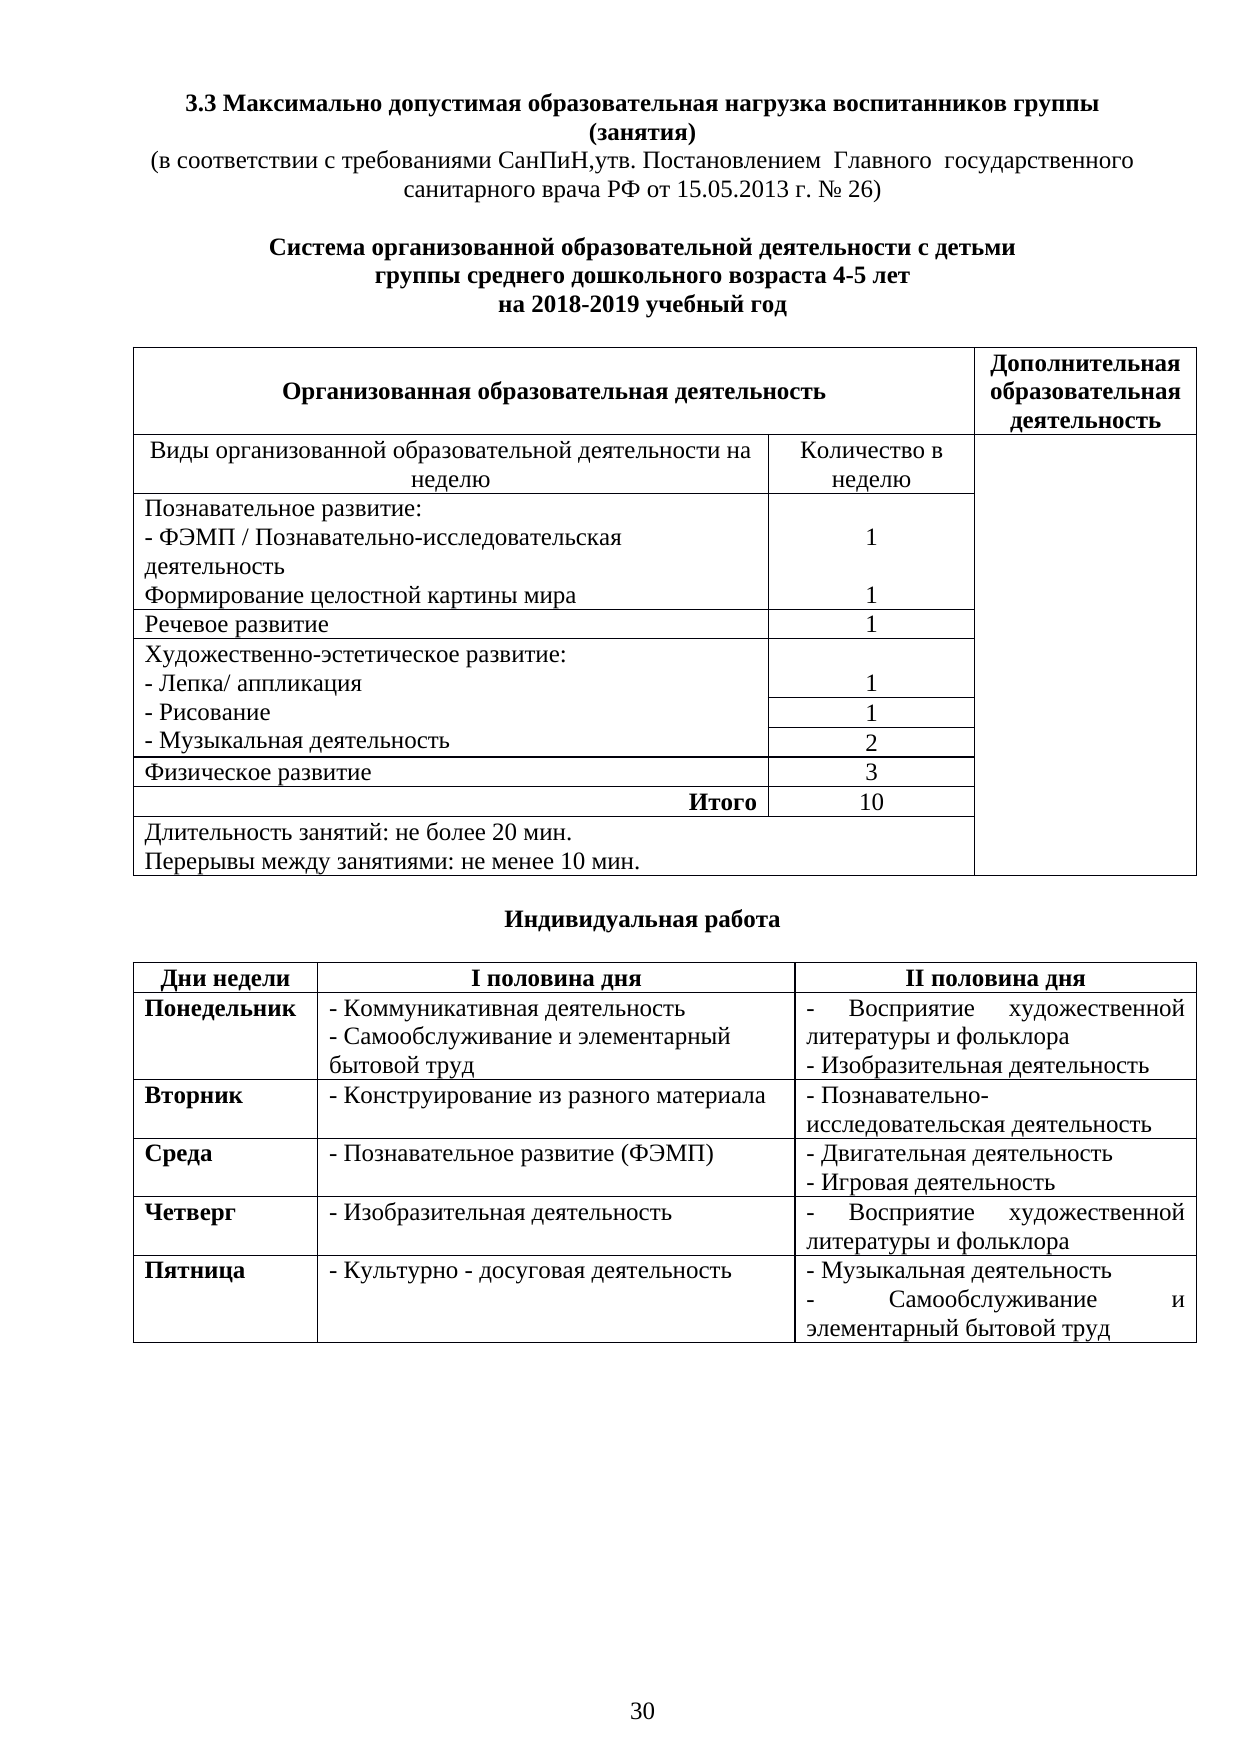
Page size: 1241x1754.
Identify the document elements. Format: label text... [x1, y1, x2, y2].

table_header I половина дня [318, 963, 794, 992]
table_cell Виды организованной образовательной деятельности на неделю [134, 435, 768, 492]
table_header Дополнительная образовательная деятельность [975, 348, 1196, 434]
table_cell Речевое развитие [134, 610, 768, 638]
table_cell Количество в неделю [769, 435, 974, 492]
table_cell Длительность занятий: не более 20 мин. Перерывы между занятиями: не менее 10 мин. [134, 817, 974, 874]
table_cell Среда [134, 1139, 317, 1196]
table_cell [975, 435, 1196, 874]
subtitle группы среднего дошкольного возраста 4-5 лет [133, 260, 1152, 289]
table_cell - Восприятие художественной литературы и фольклора - Изобразительная деятельность [796, 993, 1196, 1079]
table_cell 10 [769, 787, 974, 816]
table_cell Физическое развитие [134, 758, 768, 786]
table_cell 3 [769, 758, 974, 786]
text 3.3 Максимально допустимая образовательная нагрузка воспитанников группы (занятия) [133, 88, 1152, 145]
table_cell 1 [769, 639, 974, 697]
table_cell Итого [134, 787, 768, 816]
table_cell - Конструирование из разного материала [318, 1080, 794, 1137]
table_cell - Изобразительная деятельность [318, 1197, 794, 1254]
table_cell - Познавательное развитие (ФЭМП) [318, 1139, 794, 1196]
subtitle Индивидуальная работа [133, 904, 1152, 933]
table_cell 1 [769, 698, 974, 727]
table_cell - Восприятие художественной литературы и фольклора [796, 1197, 1196, 1254]
table_cell - Двигательная деятельность - Игровая деятельность [796, 1139, 1196, 1196]
table_cell - Познавательно-исследовательская деятельность [796, 1080, 1196, 1137]
table_cell Познавательное развитие: - ФЭМП / Познавательно-исследовательская деятельность Формирование целостной картины мира [134, 494, 768, 608]
table_cell - Культурно - досуговая деятельность [318, 1256, 794, 1342]
table_cell Пятница [134, 1256, 317, 1342]
table_cell 1 [769, 610, 974, 638]
table_cell 1 1 [769, 494, 974, 608]
table_header Организованная образовательная деятельность [134, 348, 974, 434]
table_cell - Музыкальная деятельность - Самообслуживание и элементарный бытовой труд [796, 1256, 1196, 1342]
table_cell 2 [769, 728, 974, 756]
table_header II половина дня [796, 963, 1196, 992]
table_cell - Коммуникативная деятельность - Самообслуживание и элементарный бытовой труд [318, 993, 794, 1079]
subtitle на 2018-2019 учебный год [133, 289, 1152, 318]
table_cell Четверг [134, 1197, 317, 1254]
table_cell Вторник [134, 1080, 317, 1137]
table_header Дни недели [134, 963, 317, 992]
table_cell Художественно-эстетическое развитие: - Лепка/ аппликация - Рисование - Музыкальная деятельность [134, 639, 768, 756]
subtitle Система организованной образовательной деятельности с детьми [133, 232, 1152, 260]
table_cell Понедельник [134, 993, 317, 1079]
text (в соответствии с требованиями СанПиН,утв. Постановлением Главного государственного санитарного врача РФ от 15.05.2013 г. № 26) [133, 145, 1152, 203]
